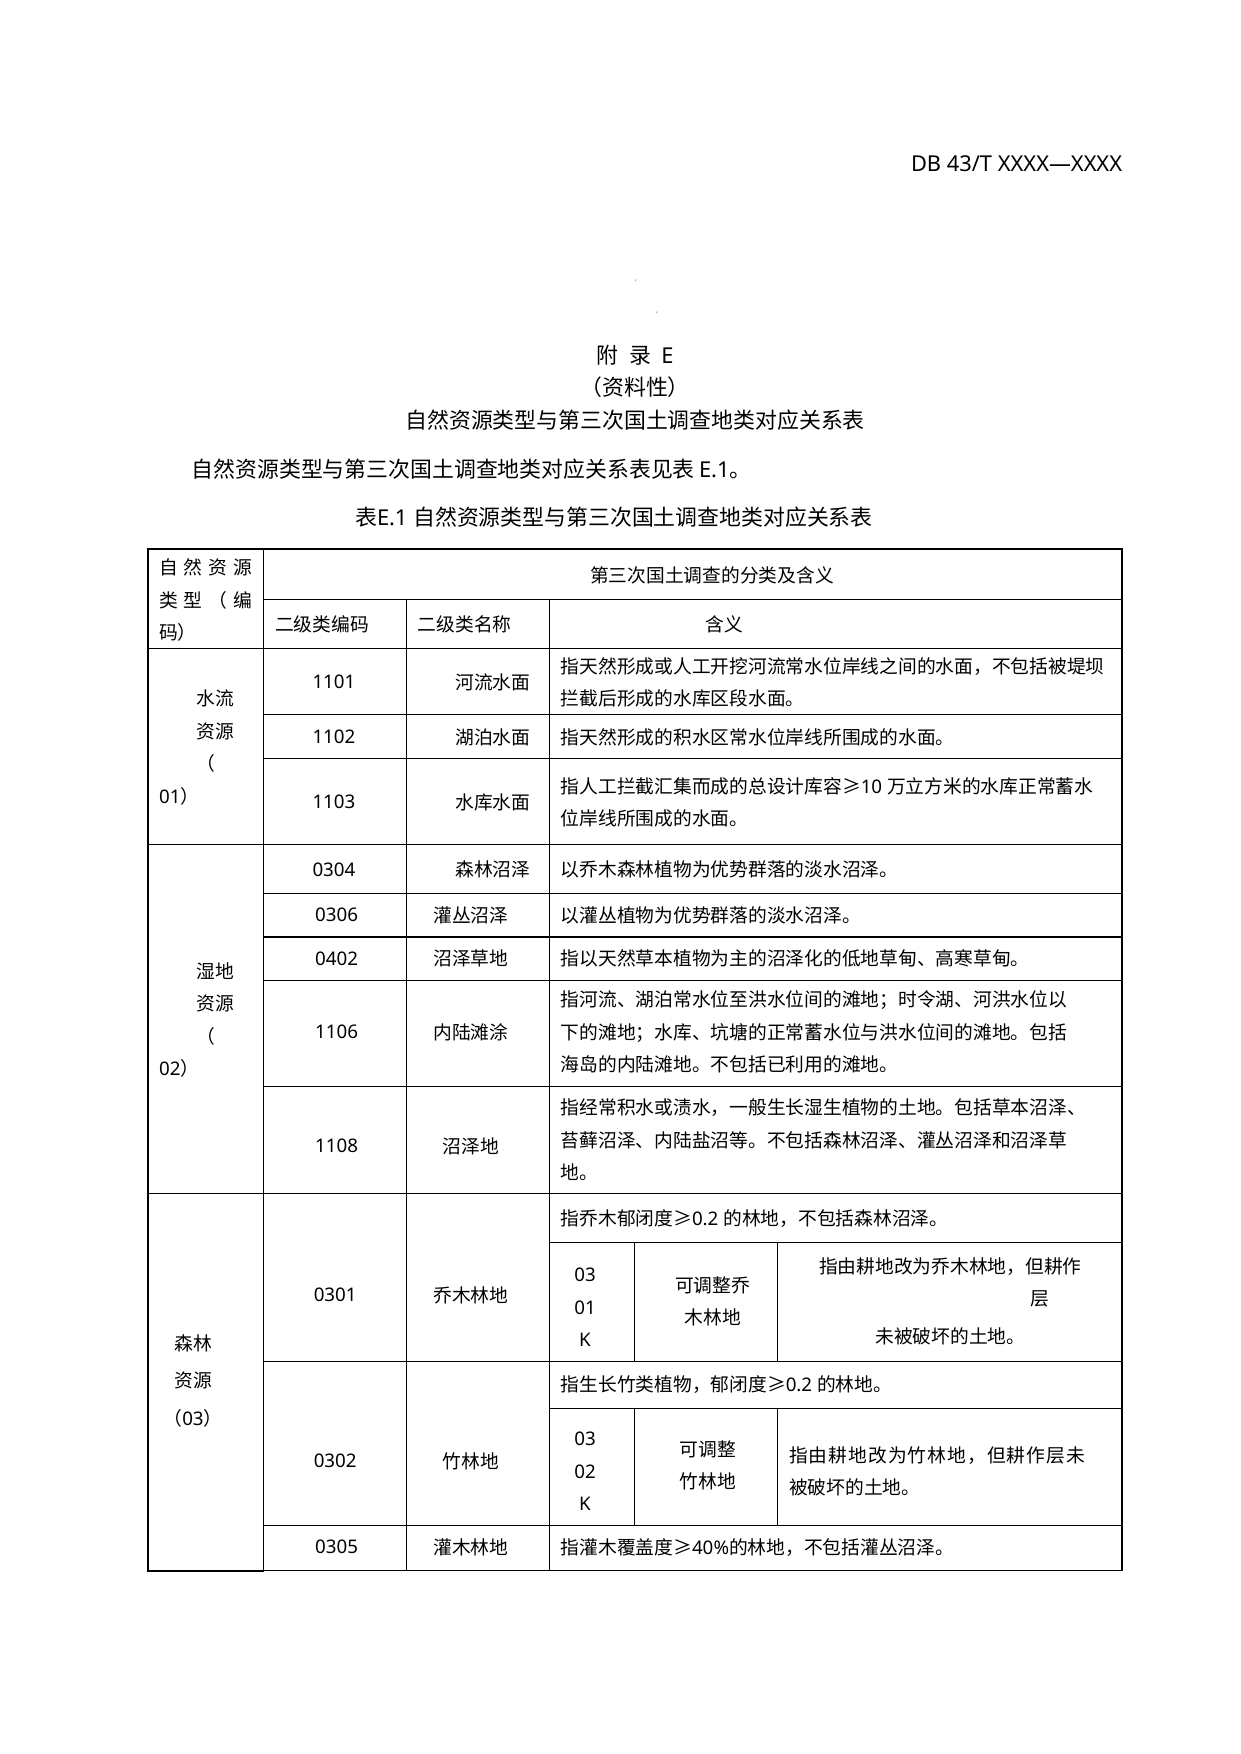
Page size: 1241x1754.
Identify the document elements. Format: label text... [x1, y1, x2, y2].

table_cell 0302K [550, 1409, 634, 1525]
table_cell 0305 [264, 1526, 406, 1570]
table_cell 0304 [264, 845, 406, 893]
table_cell 1101 [264, 649, 406, 714]
table_cell 0301K [550, 1243, 634, 1361]
table_cell 指灌木覆盖度≥40%的林地，不包括灌丛沼泽。 [550, 1526, 1121, 1570]
table_cell 指天然形成或人工开挖河流常水位岸线之间的水面，不包括被堤坝拦截后形成的水库区段水面。 [550, 649, 1121, 714]
table_cell 指天然形成的积水区常水位岸线所围成的水面。 [550, 715, 1121, 758]
table_cell 内陆滩涂 [407, 981, 549, 1086]
table_cell 1106 [264, 981, 406, 1086]
table_cell 可调整乔木林地 [635, 1243, 777, 1361]
table_cell 指由耕地改为乔木林地，但耕作层 未被破坏的土地。 [778, 1243, 1121, 1361]
table_cell 乔木林地 [407, 1194, 549, 1361]
table_cell 森林 资源 （03） [149, 1194, 263, 1570]
table_header 第三次国土调查的分类及含义 [264, 550, 1121, 599]
table_cell 0306 [264, 894, 406, 936]
table_cell 1108 [264, 1087, 406, 1193]
table_cell 0302 [264, 1362, 406, 1525]
table_cell 指乔木郁闭度≥0.2 的林地，不包括森林沼泽。 [550, 1194, 1121, 1242]
table_cell 含义 [550, 600, 1121, 648]
table_cell 河流水面 [407, 649, 549, 714]
table_cell 水流 资源 （01） [149, 649, 263, 844]
table_cell 沼泽地 [407, 1087, 549, 1193]
table_cell 二级类名称 [407, 600, 549, 648]
table_cell 二级类编码 [264, 600, 406, 648]
text 自然资源类型与第三次国土调查地类对应关系表 [384, 500, 1122, 532]
table_header 自然资源类型（编码） [149, 550, 263, 648]
table_cell 湿地 资源 （02） [149, 845, 263, 1193]
table_cell 1102 [264, 715, 406, 758]
table_cell 可调整竹林地 [635, 1409, 777, 1525]
table_cell 水库水面 [407, 759, 549, 844]
table_cell 指河流、湖泊常水位至洪水位间的滩地；时令湖、河洪水位以下的滩地；水库、坑塘的正常蓄水位与洪水位间的滩地。包括海岛的内陆滩地。不包括已利用的滩地。 [550, 981, 1121, 1086]
text 自然资源类型与第三次国土调查地类对应关系表见表E.1。 [148, 451, 1122, 484]
table_cell 1103 [264, 759, 406, 844]
table_cell 指以天然草本植物为主的沼泽化的低地草甸、高寒草甸。 [550, 938, 1121, 980]
table_cell 以乔木森林植物为优势群落的淡水沼泽。 [550, 845, 1121, 893]
table_cell 指由耕地改为竹林地，但耕作层未被破坏的土地。 [778, 1409, 1121, 1525]
table_cell 湖泊水面 [407, 715, 549, 758]
table_cell 0301 [264, 1194, 406, 1361]
table_cell 竹林地 [407, 1362, 549, 1525]
table_cell 指生长竹类植物，郁闭度≥0.2 的林地。 [550, 1362, 1121, 1408]
table_cell 指经常积水或渍水，一般生长湿生植物的土地。包括草本沼泽、苔藓沼泽、内陆盐沼等。不包括森林沼泽、灌丛沼泽和沼泽草地。 [550, 1087, 1121, 1193]
text （资料性） 自然资源类型与第三次国土调查地类对应关系表 [148, 337, 1122, 435]
table_cell 以灌丛植物为优势群落的淡水沼泽。 [550, 894, 1121, 936]
table_cell 0402 [264, 938, 406, 980]
table_cell 灌丛沼泽 [407, 894, 549, 936]
table_cell 沼泽草地 [407, 938, 549, 980]
table_cell 指人工拦截汇集而成的总设计库容≥10 万立方米的水库正常蓄水位岸线所围成的水面。 [550, 759, 1121, 844]
table_cell 森林沼泽 [407, 845, 549, 893]
table_cell 灌木林地 [407, 1526, 549, 1570]
